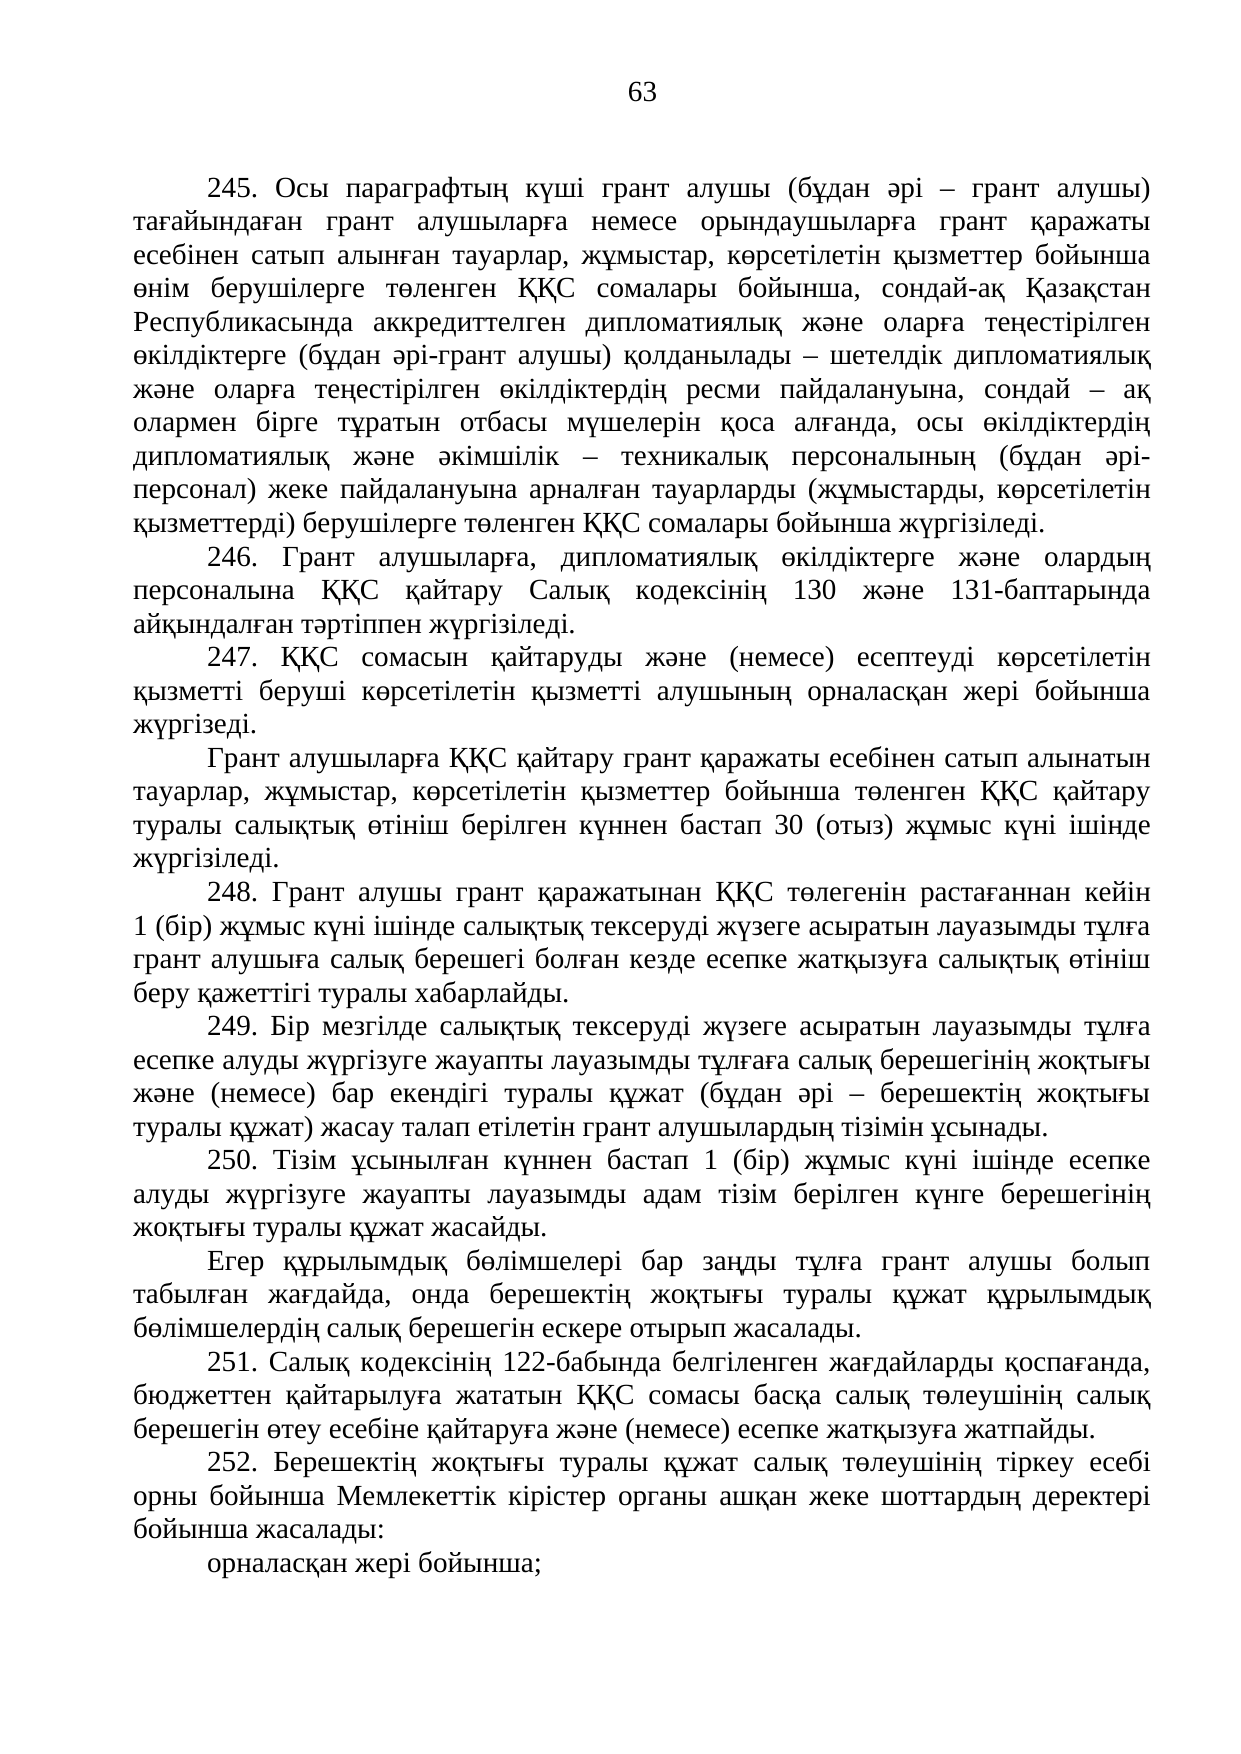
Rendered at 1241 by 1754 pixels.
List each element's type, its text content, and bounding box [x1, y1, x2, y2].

text 250. Тізім ұсынылған күннен бастап 1 (бір) жұмыс күні ішінде есепке алуды жүргізуге жауапты лауазымды адам тізім берілген күнге берешегінің жоқтығы туралы құжат жасайды. [133, 1142, 1152, 1243]
text 246. Грант алушыларға, дипломатиялық өкілдіктерге және олардың персоналына ҚҚС қайтару Салық кодексінің 130 және 131-баптарында айқындалған тәртіппен жүргізіледі. [133, 539, 1152, 639]
text 249. Бір мезгілде салықтық тексеруді жүзеге асыратын лауазымды тұлға есепке алуды жүргізуге жауапты лауазымды тұлғаға салық берешегінің жоқтығы және (немесе) бар екендігі туралы құжат (бұдан әрі – берешектің жоқтығы туралы құжат) жасау талап етілетін грант алушылардың тізімін ұсынады. [133, 1008, 1152, 1142]
text Грант алушыларға ҚҚС қайтару грант қаражаты есебінен сатып алынатын тауарлар, жұмыстар, көрсетілетін қызметтер бойынша төленген ҚҚС қайтару туралы салықтық өтініш берілген күннен бастап 30 (отыз) жұмыс күні ішінде жүргізіледі. [133, 740, 1152, 874]
text 247. ҚҚС сомасын қайтаруды және (немесе) есептеуді көрсетілетін қызметті беруші көрсетілетін қызметті алушының орналасқан жері бойынша жүргізеді. [133, 639, 1152, 740]
text 251. Салық кодексінің 122-бабында белгіленген жағдайларды қоспағанда, бюджеттен қайтарылуға жататын ҚҚС сомасы басқа салық төлеушінің салық берешегін өтеу есебіне қайтаруға және (немесе) есепке жатқызуға жатпайды. [133, 1344, 1152, 1444]
text орналасқан жері бойынша; [133, 1545, 1152, 1578]
text Егер құрылымдық бөлімшелері бар заңды тұлға грант алушы болып табылған жағдайда, онда берешектің жоқтығы туралы құжат құрылымдық бөлімшелердің салық берешегін ескере отырып жасалады. [133, 1243, 1152, 1344]
text 245. Осы параграфтың күші грант алушы (бұдан әрі – грант алушы) тағайындаған грант алушыларға немесе орындаушыларға грант қаражаты есебінен сатып алынған тауарлар, жұмыстар, көрсетілетін қызметтер бойынша өнім берушілерге төленген ҚҚС сомалары бойынша, сондай-ақ Қазақстан Республикасында аккредиттелген дипломатиялық және оларға теңестірілген өкілдіктерге (бұдан әрі-грант алушы) қолданылады – шетелдік дипломатиялық және оларға теңестірілген өкілдіктердің ресми пайдалануына, сондай – ақ олармен бірге тұратын отбасы мүшелерін қоса алғанда, осы өкілдіктердің дипломатиялық және әкімшілік – техникалық персоналының (бұдан әрі-персонал) жеке пайдалануына арналған тауарларды (жұмыстарды, көрсетілетін қызметтерді) берушілерге төленген ҚҚС сомалары бойынша жүргізіледі. [133, 170, 1152, 539]
text 252. Берешектің жоқтығы туралы құжат салық төлеушінің тіркеу есебі орны бойынша Мемлекеттік кірістер органы ашқан жеке шоттардың деректері бойынша жасалады: [133, 1444, 1152, 1545]
text 248. Грант алушы грант қаражатынан ҚҚС төлегенін растағаннан кейін 1 (бір) жұмыс күні ішінде салықтық тексеруді жүзеге асыратын лауазымды тұлға грант алушыға салық берешегі болған кезде есепке жатқызуға салықтық өтініш беру қажеттігі туралы хабарлайды. [133, 874, 1152, 1008]
